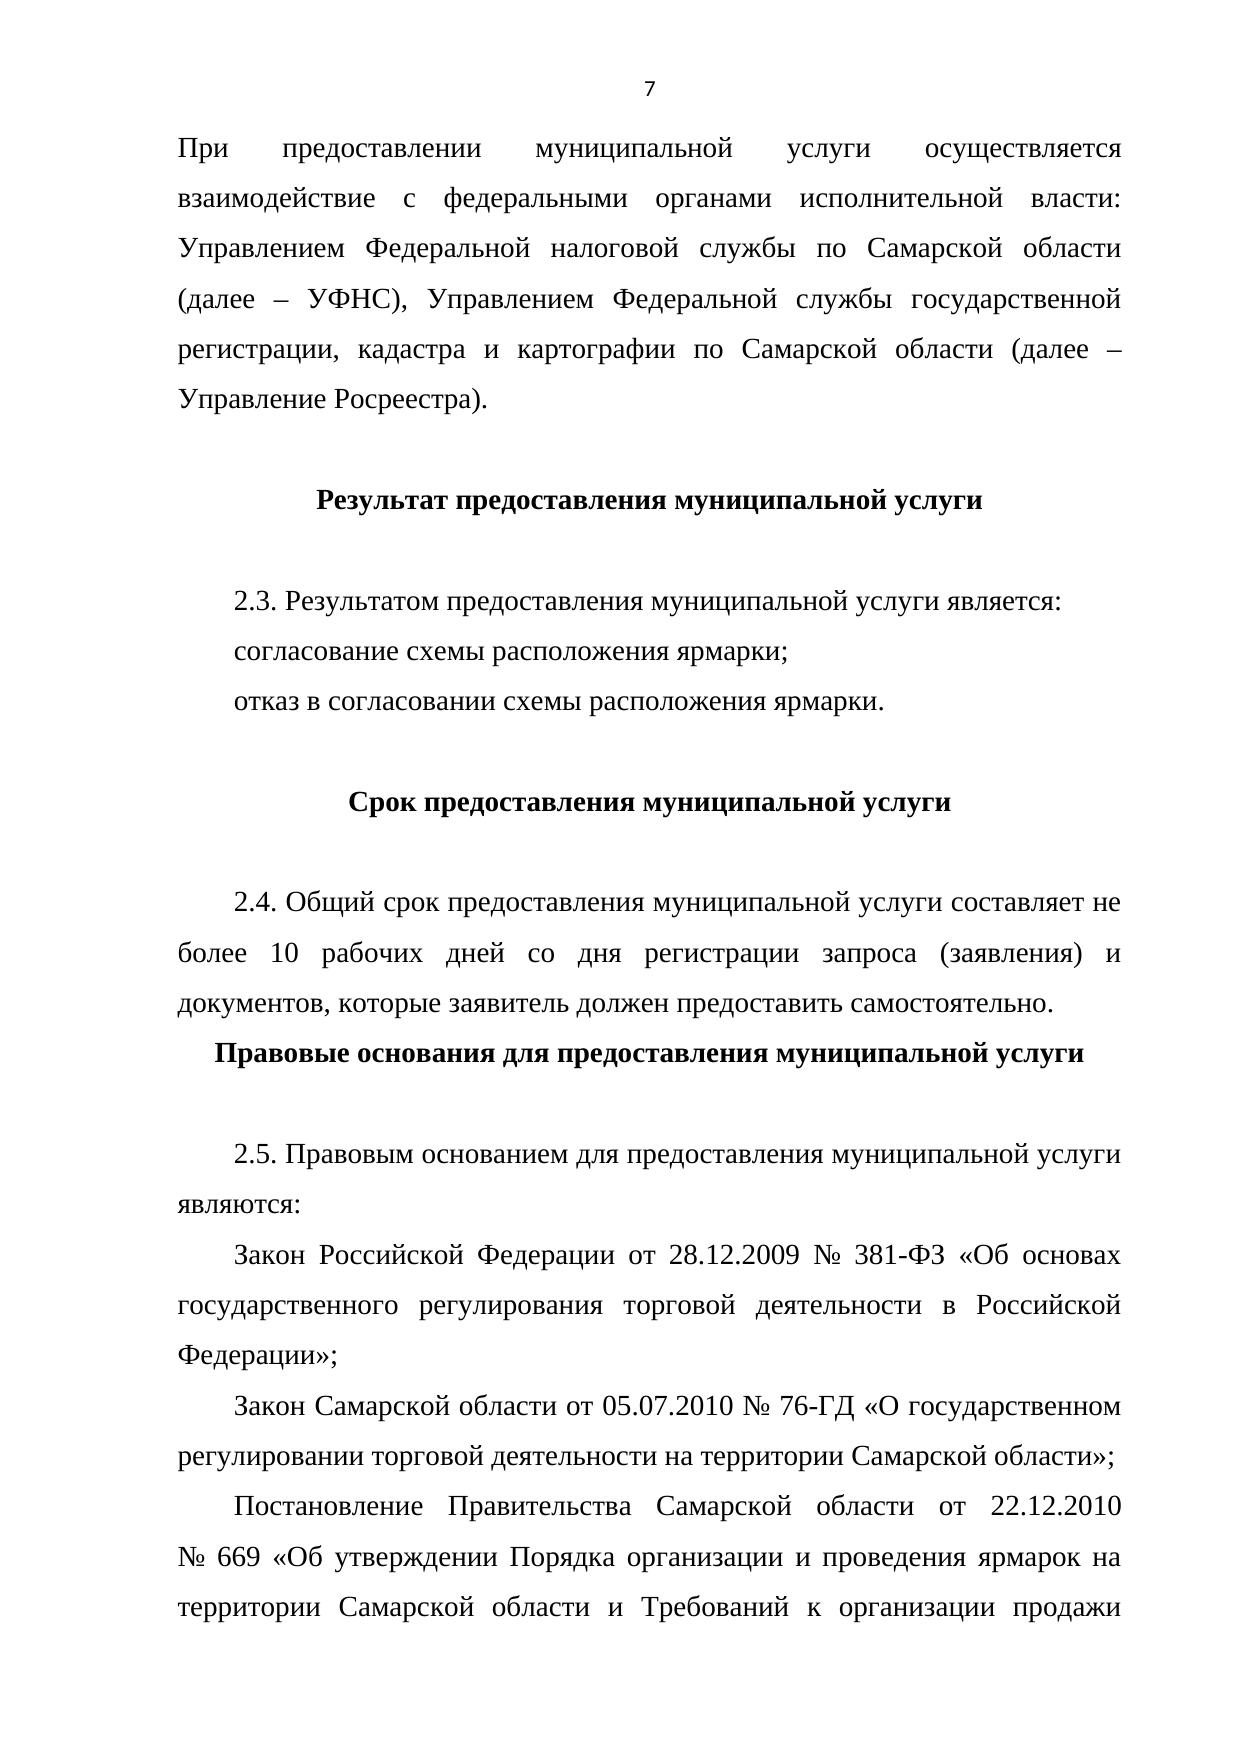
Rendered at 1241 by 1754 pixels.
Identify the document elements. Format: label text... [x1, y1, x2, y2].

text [177, 1488, 1122, 1622]
text 2.5. Правовым основанием для предоставления муниципальной услуги являются: [177, 1136, 1122, 1220]
text Закон Российской Федерации от 28.12.2009 № 381-ФЗ «Об основах государственного регулирования торговой деятельности в Российской Федерации»; [177, 1237, 1122, 1371]
text При предоставлении муниципальной услуги осуществляется взаимодействие с федеральными органами исполнительной власти: Управлением Федеральной налоговой службы по Самарской области (далее – УФНС), Управлением Федеральной службы государственной регистрации, кадастра и картографии по Самарской области (далее – Управление Росреестра). [177, 130, 1122, 415]
text отказ в согласовании схемы расположения ярмарки. [177, 683, 1122, 717]
text 2.4. Общий срок предоставления муниципальной услуги составляет не более 10 рабочих дней со дня регистрации запроса (заявления) и документов, которые заявитель должен предоставить самостоятельно. [177, 884, 1122, 1019]
text Правовые основания для предоставления муниципальной услуги [177, 1036, 1122, 1069]
text согласование схемы расположения ярмарки; [177, 633, 1122, 667]
text Закон Самарской области от 05.07.2010 № 76-ГД «О государственном регулировании торговой деятельности на территории Самарской области»; [177, 1388, 1122, 1472]
text Срок предоставления муниципальной услуги [177, 784, 1122, 817]
text Результат предоставления муниципальной услуги [177, 482, 1122, 516]
text 2.3. Результатом предоставления муниципальной услуги является: [177, 583, 1122, 616]
